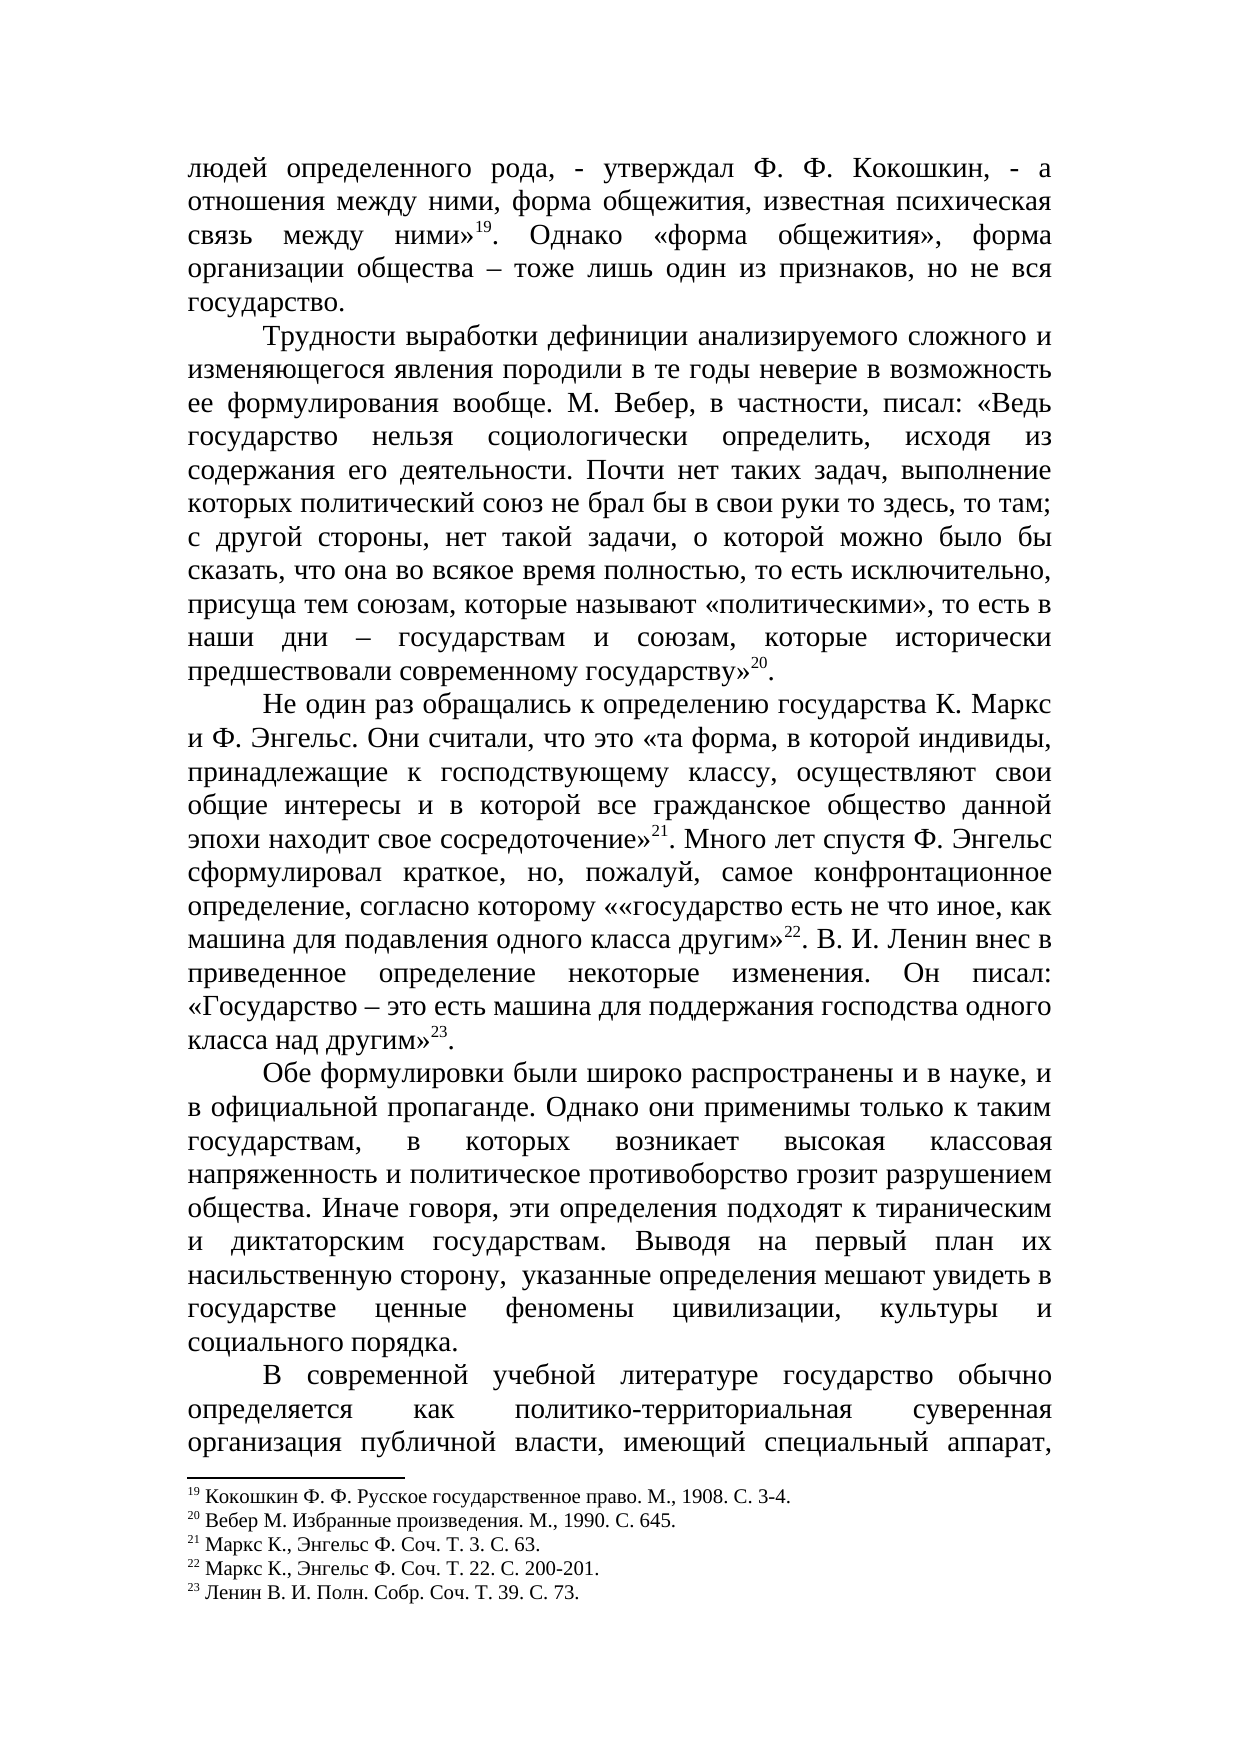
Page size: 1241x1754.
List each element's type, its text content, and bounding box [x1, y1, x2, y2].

text Трудности выработки дефиниции анализируемого сложного и изменяющегося явления породили в те годы неверие в возможность ее формулирования вообще. М. Вебер, в частности, писал: «Ведь государство нельзя социологически определить, исходя из содержания его деятельности. Почти нет таких задач, выполнение которых политический союз не брал бы в свои руки то здесь, то там; с другой стороны, нет такой задачи, о которой можно было бы сказать, что она во всякое время полностью, то есть исключительно, присуща тем союзам, которые называют «политическими», то есть в наши дни – государствам и союзам, которые исторически предшествовали современному государству». [187, 318, 1053, 687]
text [187, 150, 1053, 318]
text Обе формулировки были широко распространены и в науке, и в официальной пропаганде. Однако они применимы только к таким государствам, в которых возникает высокая классовая напряженность и политическое противоборство грозит разрушением общества. Иначе говоря, эти определения подходят к тираническим и диктаторским государствам. Выводя на первый план их насильственную сторону, указанные определения мешают увидеть в государстве ценные феномены цивилизации, культуры и социального порядка. [187, 1056, 1053, 1357]
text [187, 1357, 1053, 1458]
text Не один раз обращались к определению государства К. Маркс и Ф. Энгельс. Они считали, что это «та форма, в которой индивиды, принадлежащие к господствующему классу, осуществляют свои общие интересы и в которой все гражданское общество данной эпохи находит свое сосредоточение». Много лет спустя Ф. Энгельс сформулировал краткое, но, пожалуй, самое конфронтационное определение, согласно которому ««государство есть не что иное, как машина для подавления одного класса другим». В. И. Ленин внес в приведенное определение некоторые изменения. Он писал: «Государство – это есть машина для поддержания господства одного класса над другим». [187, 687, 1053, 1056]
